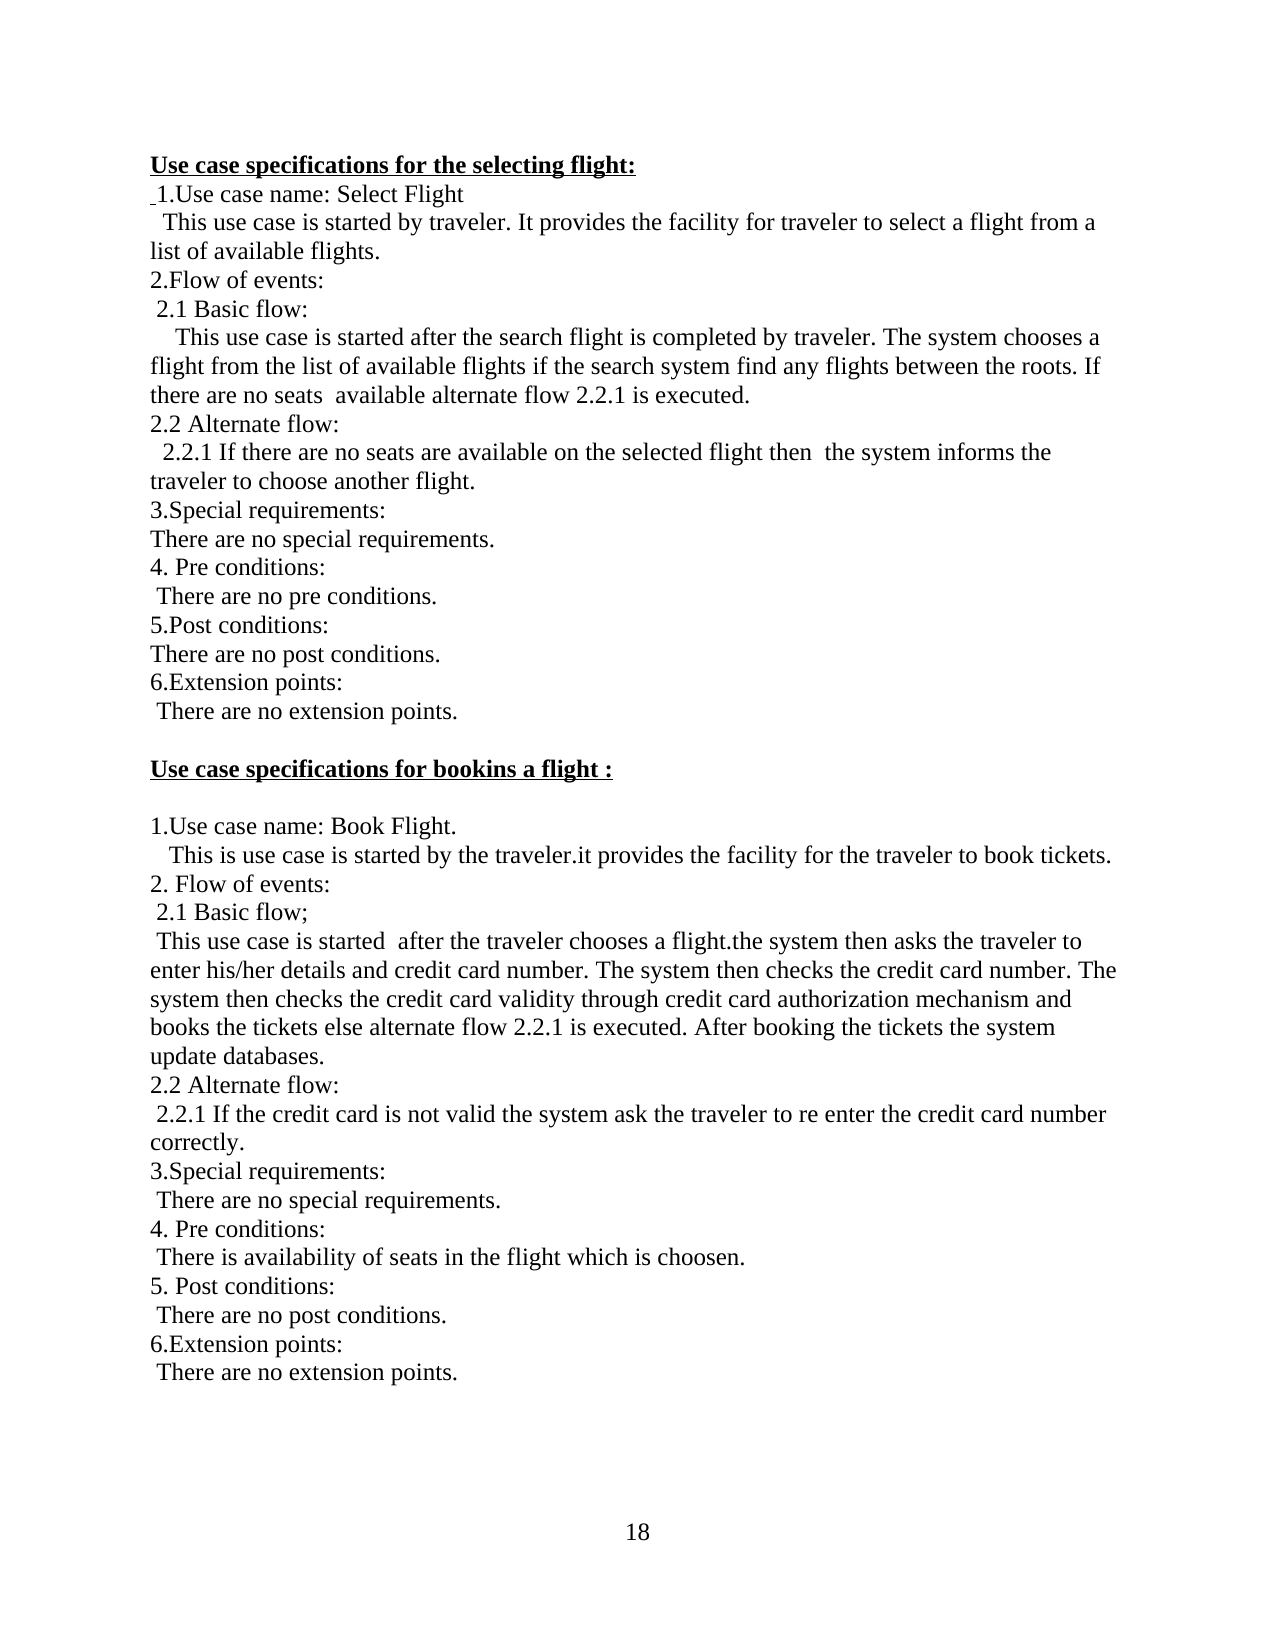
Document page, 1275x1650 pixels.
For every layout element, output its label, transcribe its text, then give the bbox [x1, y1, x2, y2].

text This is use case is started by the traveler.it provides the facility for the traveler to book tickets. [150, 840, 1125, 869]
text 6.Extension points: [150, 1329, 1125, 1357]
text This use case is started after the search flight is completed by traveler. The system chooses a flight from the list of available flights if the search system find any flights between the roots. If there are no seats available alternate flow 2.2.1 is executed. [150, 322, 1125, 409]
text 2.2.1 If there are no seats are available on the selected flight then the system informs the traveler to choose another flight. [150, 437, 1125, 495]
text 2.2 Alternate flow: [150, 409, 1125, 437]
text There are no post conditions. [150, 639, 1125, 667]
text There is availability of seats in the flight which is choosen. [150, 1242, 1125, 1271]
text There are no extension points. [150, 696, 1125, 725]
text 2.1 Basic flow; [150, 897, 1125, 926]
text 2.2.1 If the credit card is not valid the system ask the traveler to re enter the credit card number correctly. [150, 1099, 1125, 1156]
text There are no pre conditions. [150, 581, 1125, 610]
text There are no special requirements. [150, 1185, 1125, 1214]
text 1.Use case name: Book Flight. [150, 811, 1125, 840]
text This use case is started by traveler. It provides the facility for traveler to select a flight from a list of available flights. [150, 207, 1125, 265]
text Use case specifications for the selecting flight: [150, 150, 1125, 179]
text Use case specifications for bookins a flight : [150, 754, 1125, 782]
text 5.Post conditions: [150, 610, 1125, 639]
text 2. Flow of events: [150, 869, 1125, 897]
text 2.1 Basic flow: [150, 294, 1125, 322]
text 4. Pre conditions: [150, 1214, 1125, 1242]
text This use case is started after the traveler chooses a flight.the system then asks the traveler to enter his/her details and credit card number. The system then checks the credit card number. The system then checks the credit card validity through credit card authorization mechanism and books the tickets else alternate flow 2.2.1 is executed. After booking the tickets the system update databases. [150, 926, 1125, 1070]
text There are no special requirements. [150, 524, 1125, 552]
text 1.Use case name: Select Flight [150, 179, 1125, 207]
text 2.Flow of events: [150, 265, 1125, 294]
text 2.2 Alternate flow: [150, 1070, 1125, 1099]
text 4. Pre conditions: [150, 552, 1125, 581]
text 5. Post conditions: [150, 1271, 1125, 1300]
text 6.Extension points: [150, 667, 1125, 696]
text 3.Special requirements: [150, 1156, 1125, 1185]
text 3.Special requirements: [150, 495, 1125, 524]
text There are no extension points. [150, 1357, 1125, 1386]
text There are no post conditions. [150, 1300, 1125, 1329]
